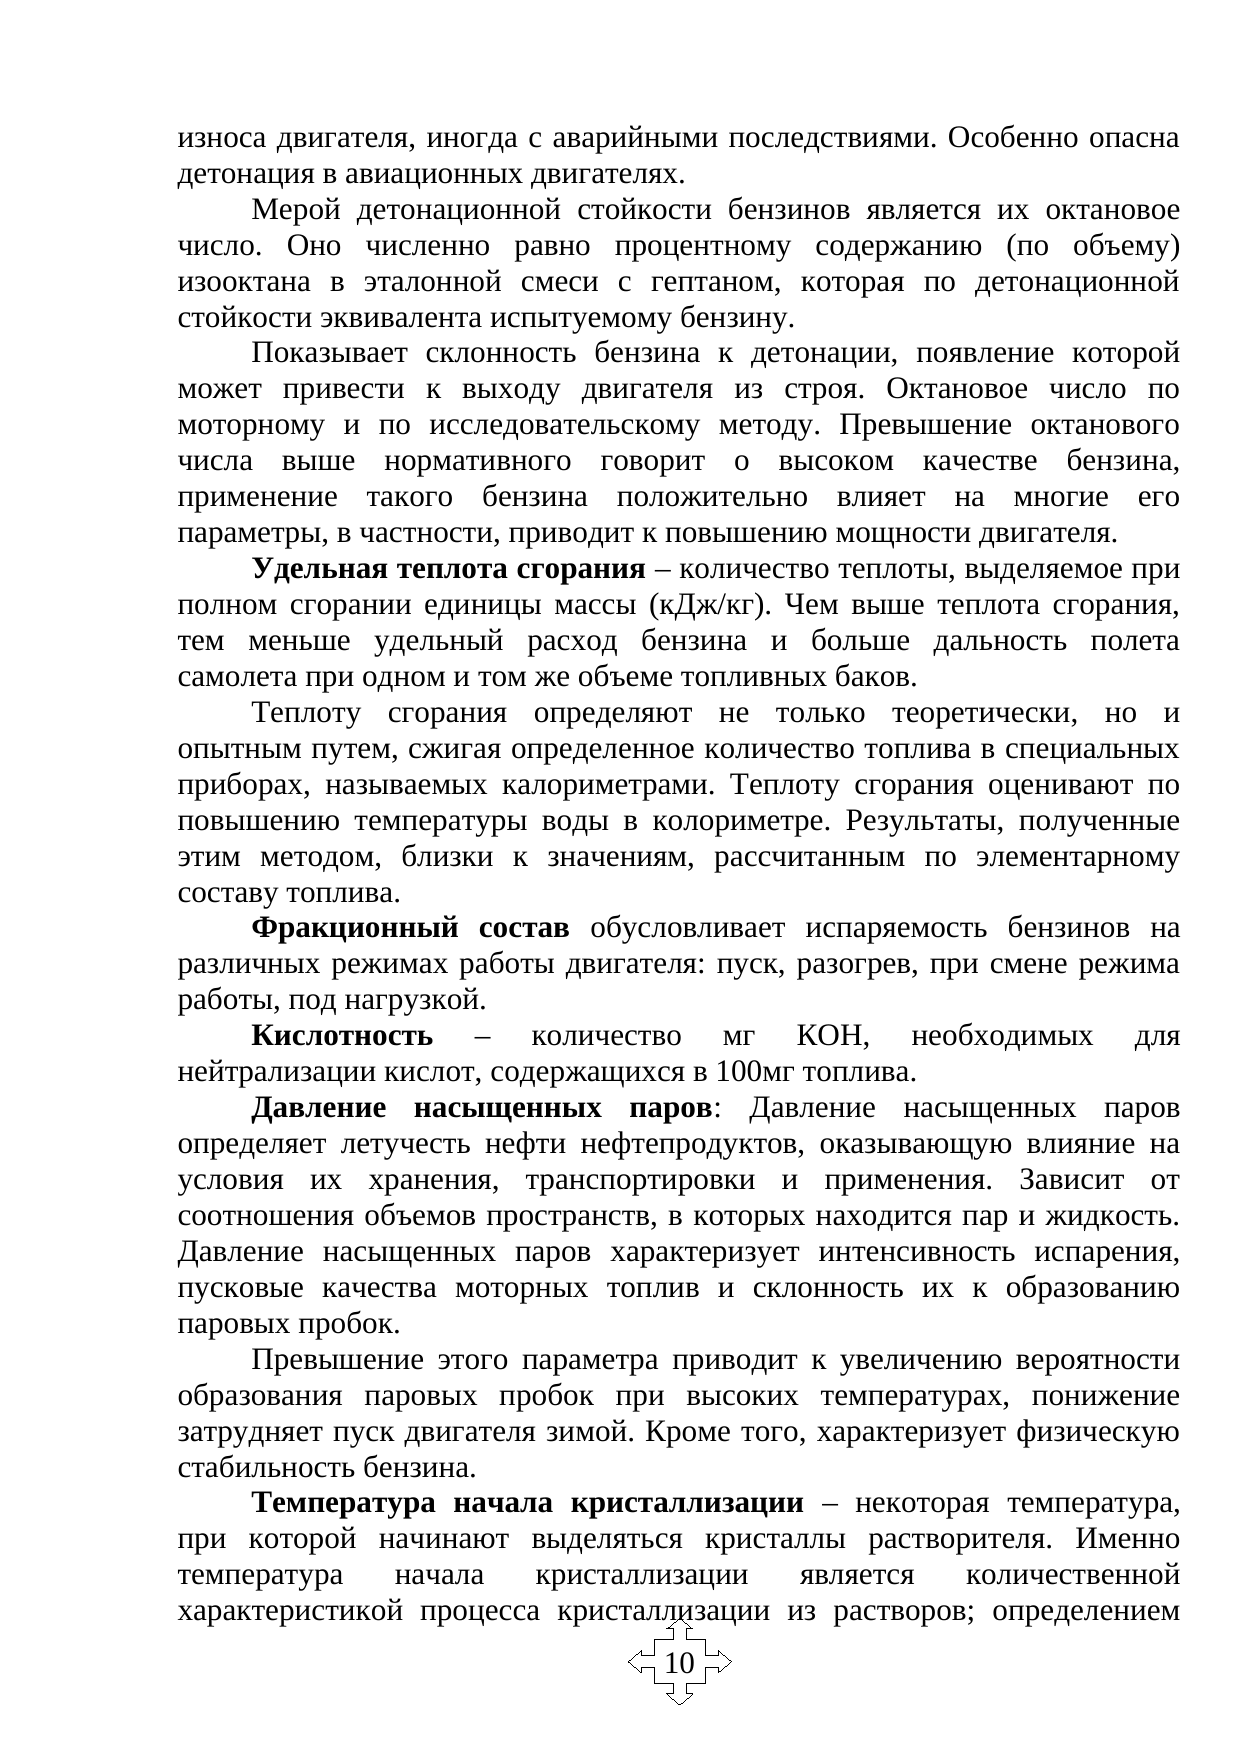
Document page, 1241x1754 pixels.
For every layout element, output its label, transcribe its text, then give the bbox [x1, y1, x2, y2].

text Удельная теплота сгорания – количество теплоты, выделяемое при полном сгорании единицы массы (кДж/кг). Чем выше теплота сгорания, тем меньше удельный расход бензина и больше дальность полета самолета при одном и том же объеме топливных баков. [177, 549, 1181, 693]
text Давление насыщенных паров: Давление насыщенных паров определяет летучесть нефти нефтепродуктов, оказывающую влияние на условия их хранения, транспортировки и применения. Зависит от соотношения объемов пространств, в которых находится пар и жидкость. Давление насыщенных паров характеризует интенсивность испарения, пусковые качества моторных топлив и склонность их к образованию паровых пробок. [177, 1088, 1181, 1340]
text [177, 118, 1181, 190]
text Превышение этого параметра приводит к увеличению вероятности образования паровых пробок при высоких температурах, понижение затрудняет пуск двигателя зимой. Кроме того, характеризует физическую стабильность бензина. [177, 1340, 1181, 1484]
text Кислотность – количество мг КОН, необходимых для нейтрализации кислот, содержащихся в 100мг топлива. [177, 1017, 1181, 1088]
text Теплоту сгорания определяют не только теоретически, но и опытным путем, сжигая определенное количество топлива в специальных приборах, называемых калориметрами. Теплоту сгорания оценивают по повышению температуры воды в колориметре. Результаты, полученные этим методом, близки к значениям, рассчитанным по элементарному составу топлива. [177, 693, 1181, 909]
text Показывает склонность бензина к детонации, появление которой может привести к выходу двигателя из строя. Октановое число по моторному и по исследовательскому методу. Превышение октанового числа выше нормативного говорит о высоком качестве бензина, применение такого бензина положительно влияет на многие его параметры, в частности, приводит к повышению мощности двигателя. [177, 334, 1181, 549]
text Мерой детонационной стойкости бензинов является их октановое число. Оно численно равно процентному содержанию (по объему) изооктана в эталонной смеси с гептаном, которая по детонационной стойкости эквивалента испытуемому бензину. [177, 190, 1181, 334]
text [177, 1484, 1181, 1627]
text Фракционный состав обусловливает испаряемость бензинов на различных режимах работы двигателя: пуск, разогрев, при смене режима работы, под нагрузкой. [177, 909, 1181, 1017]
